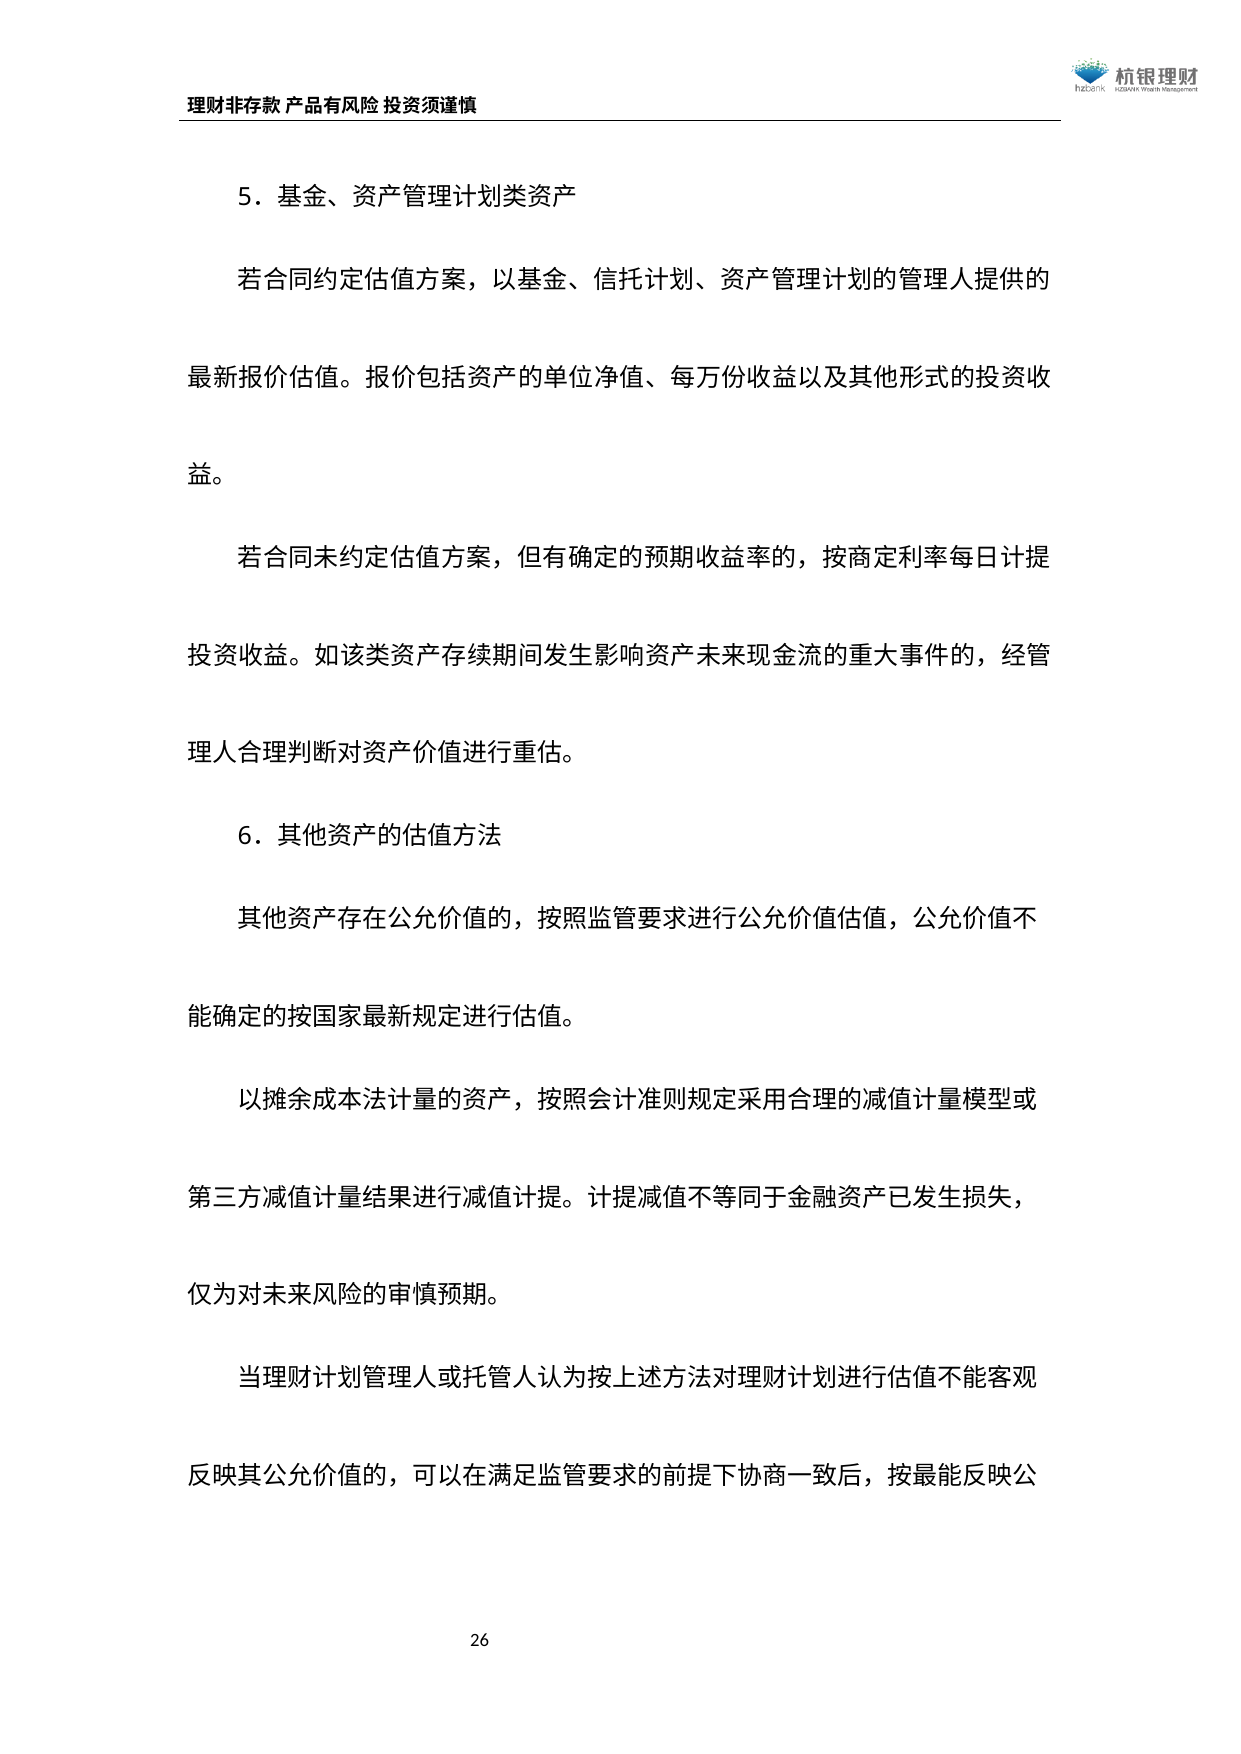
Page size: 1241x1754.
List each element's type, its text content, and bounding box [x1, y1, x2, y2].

text 当理财计划管理人或托管人认为按上述方法对理财计划进行估值不能客观反映其公允价值的，可以在满足监管要求的前提下协商一致后，按最能反映公允价值的价格估值，并自协商一致日后执行。 [187, 1343, 1053, 1506]
list 其他资产的估值方法 [187, 801, 1053, 866]
list 若合同未约定估值方案，但有确定的预期收益率的，按商定利率每日计提投资收益。如该类资产存续期间发生影响资产未来现金流的重大事件的，经管理人合理判断对资产价值进行重估。 [187, 523, 1053, 783]
text 其他资产存在公允价值的，按照监管要求进行公允价值估值，公允价值不能确定的按国家最新规定进行估值。 [187, 884, 1053, 1047]
list 基金、资产管理计划类资产 [187, 162, 1053, 227]
picture [1027, 0, 1240, 151]
list 若合同约定估值方案，以基金、信托计划、资产管理计划的管理人提供的最新报价估值。报价包括资产的单位净值、每万份收益以及其他形式的投资收益。 [187, 245, 1053, 505]
text 以摊余成本法计量的资产，按照会计准则规定采用合理的减值计量模型或第三方减值计量结果进行减值计提。计提减值不等同于金融资产已发生损失，仅为对未来风险的审慎预期。 [187, 1065, 1053, 1325]
